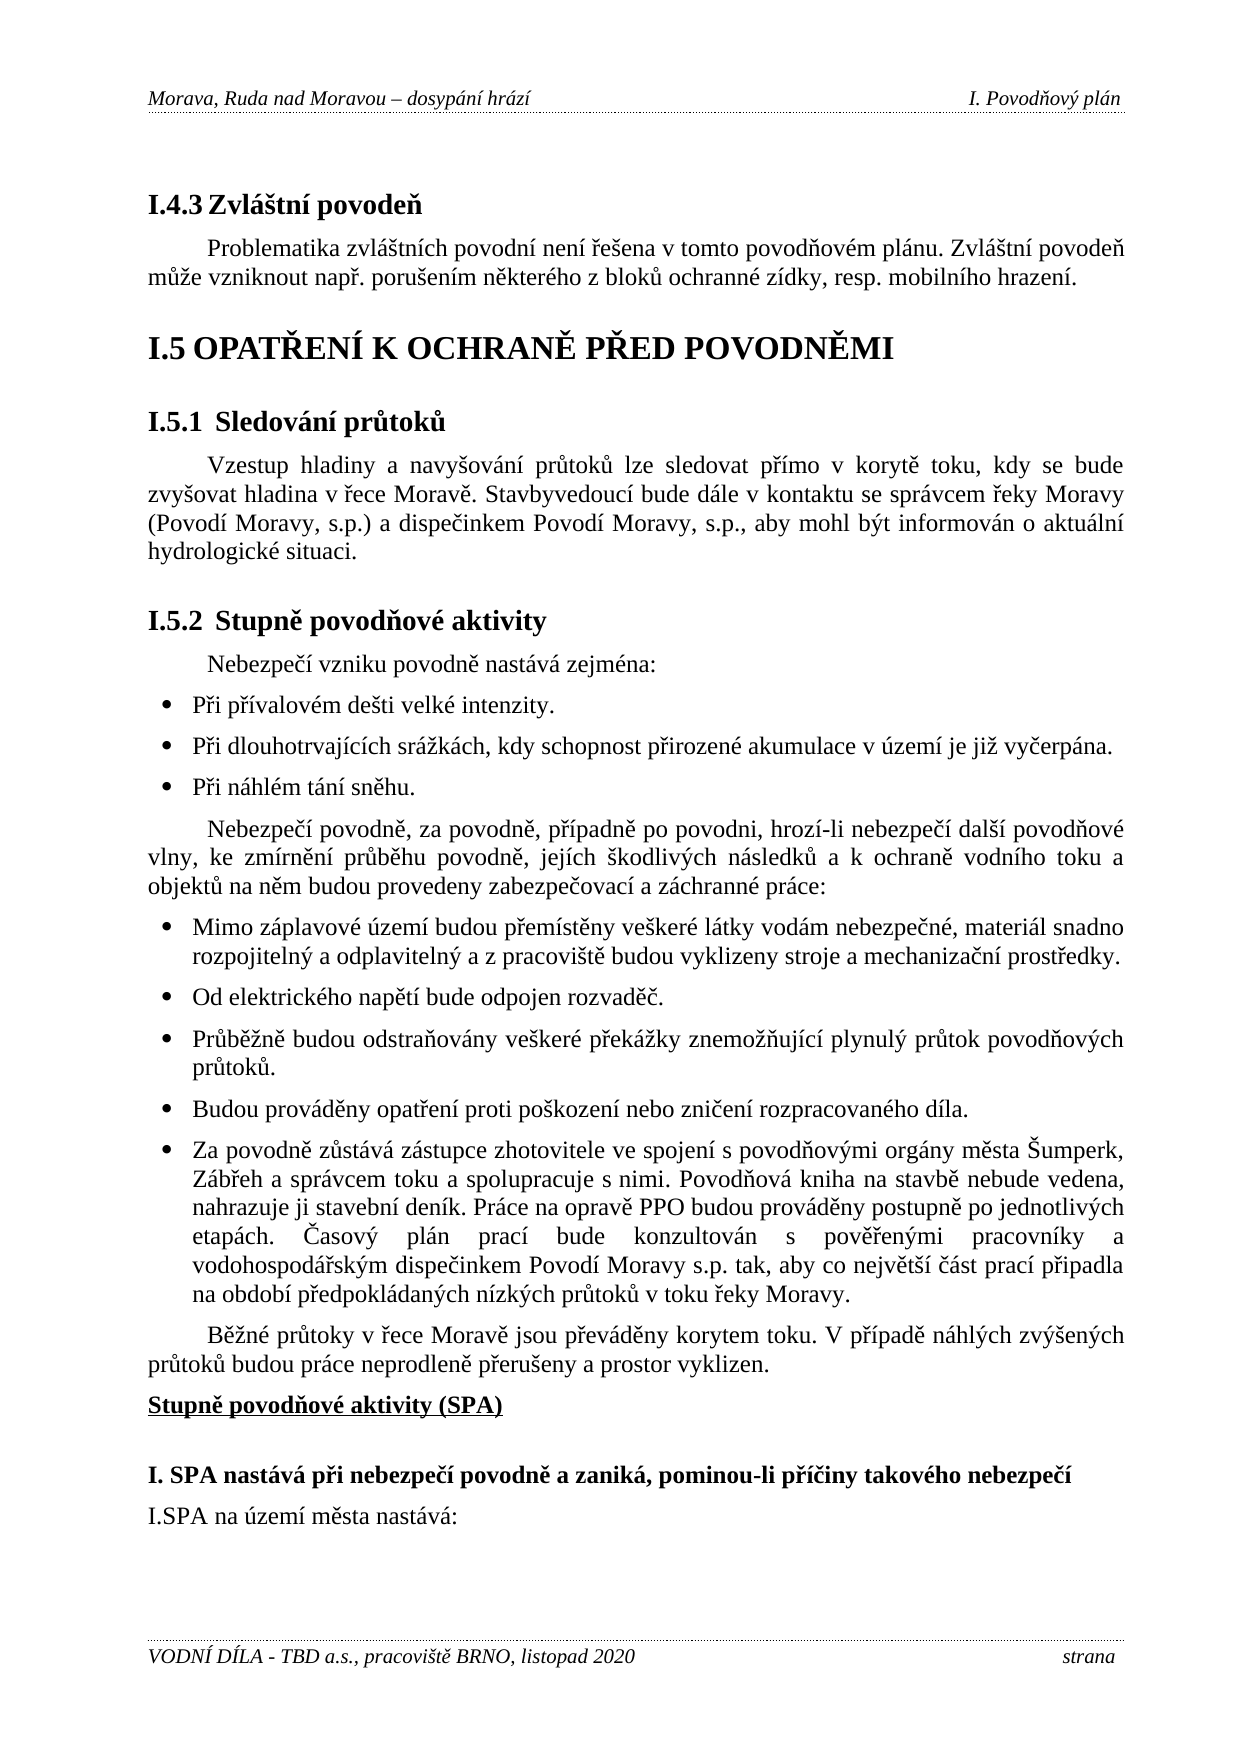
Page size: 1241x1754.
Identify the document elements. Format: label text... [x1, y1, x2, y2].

list Při přívalovém dešti velké intenzity. [162, 690, 1125, 719]
text I. SPA nastává při nebezpečí povodně a zaniká, pominou-li příčiny takového nebezpečí [148, 1431, 1125, 1489]
list Budou prováděny opatření proti poškození nebo zničení rozpracovaného díla. [162, 1094, 1125, 1122]
text Běžné průtoky v řece Moravě jsou převáděny korytem toku. V případě náhlých zvýšených průtoků budou práce neprodleně přerušeny a prostor vyklizen. [148, 1320, 1125, 1377]
text Nebezpečí vzniku povodně nastává zejména: [148, 649, 1125, 677]
text Nebezpečí povodně, za povodně, případně po povodni, hrozí-li nebezpečí další povodňové vlny, ke zmírnění průběhu povodně, jejích škodlivých následků a k ochraně vodního toku a objektů na něm budou provedeny zabezpečovací a záchranné práce: [148, 814, 1125, 900]
list Od elektrického napětí bude odpojen rozvaděč. [162, 982, 1125, 1011]
text I.SPA na území města nastává: [148, 1501, 1125, 1530]
subtitle Opatření k ochraně před povodněmi [148, 328, 1125, 367]
list Průběžně budou odstraňovány veškeré překážky znemožňující plynulý průtok povodňových průtoků. [162, 1024, 1125, 1081]
subtitle Sledování průtoků [148, 404, 1125, 438]
text Vzestup hladiny a navyšování průtoků lze sledovat přímo v korytě toku, kdy se bude zvyšovat hladina v řece Moravě. Stavbyvedoucí bude dále v kontaktu se správcem řeky Moravy (Povodí Moravy, s.p.) a dispečinkem Povodí Moravy, s.p., aby mohl být informován o aktuální hydrologické situaci. [148, 450, 1125, 565]
list Při dlouhotrvajících srážkách, kdy schopnost přirozené akumulace v území je již vyčerpána. [162, 731, 1125, 760]
subtitle Zvláštní povodeň [148, 187, 1125, 221]
list Při náhlém tání sněhu. [162, 772, 1125, 801]
text Stupně povodňové aktivity (SPA) [148, 1390, 1125, 1419]
subtitle Stupně povodňové aktivity [148, 603, 1125, 636]
text Problematika zvláštních povodní není řešena v tomto povodňovém plánu. Zvláštní povodeň může vzniknout např. porušením některého z bloků ochranné zídky, resp. mobilního hrazení. [148, 233, 1125, 291]
list Za povodně zůstává zástupce zhotovitele ve spojení s povodňovými orgány města Šumperk, Zábřeh a správcem toku a spolupracuje s nimi. Povodňová kniha na stavbě nebude vedena, nahrazuje ji stavební deník. Práce na opravě PPO budou prováděny postupně po jednotlivých etapách. Časový plán prací bude konzultován s pověřenými pracovníky a vodohospodářským dispečinkem Povodí Moravy s.p. tak, aby co největší část prací připadla na období předpokládaných nízkých průtoků v toku řeky Moravy. [162, 1135, 1125, 1307]
list Mimo záplavové území budou přemístěny veškeré látky vodám nebezpečné, materiál snadno rozpojitelný a odplavitelný a z pracoviště budou vyklizeny stroje a mechanizační prostředky. [162, 912, 1125, 970]
